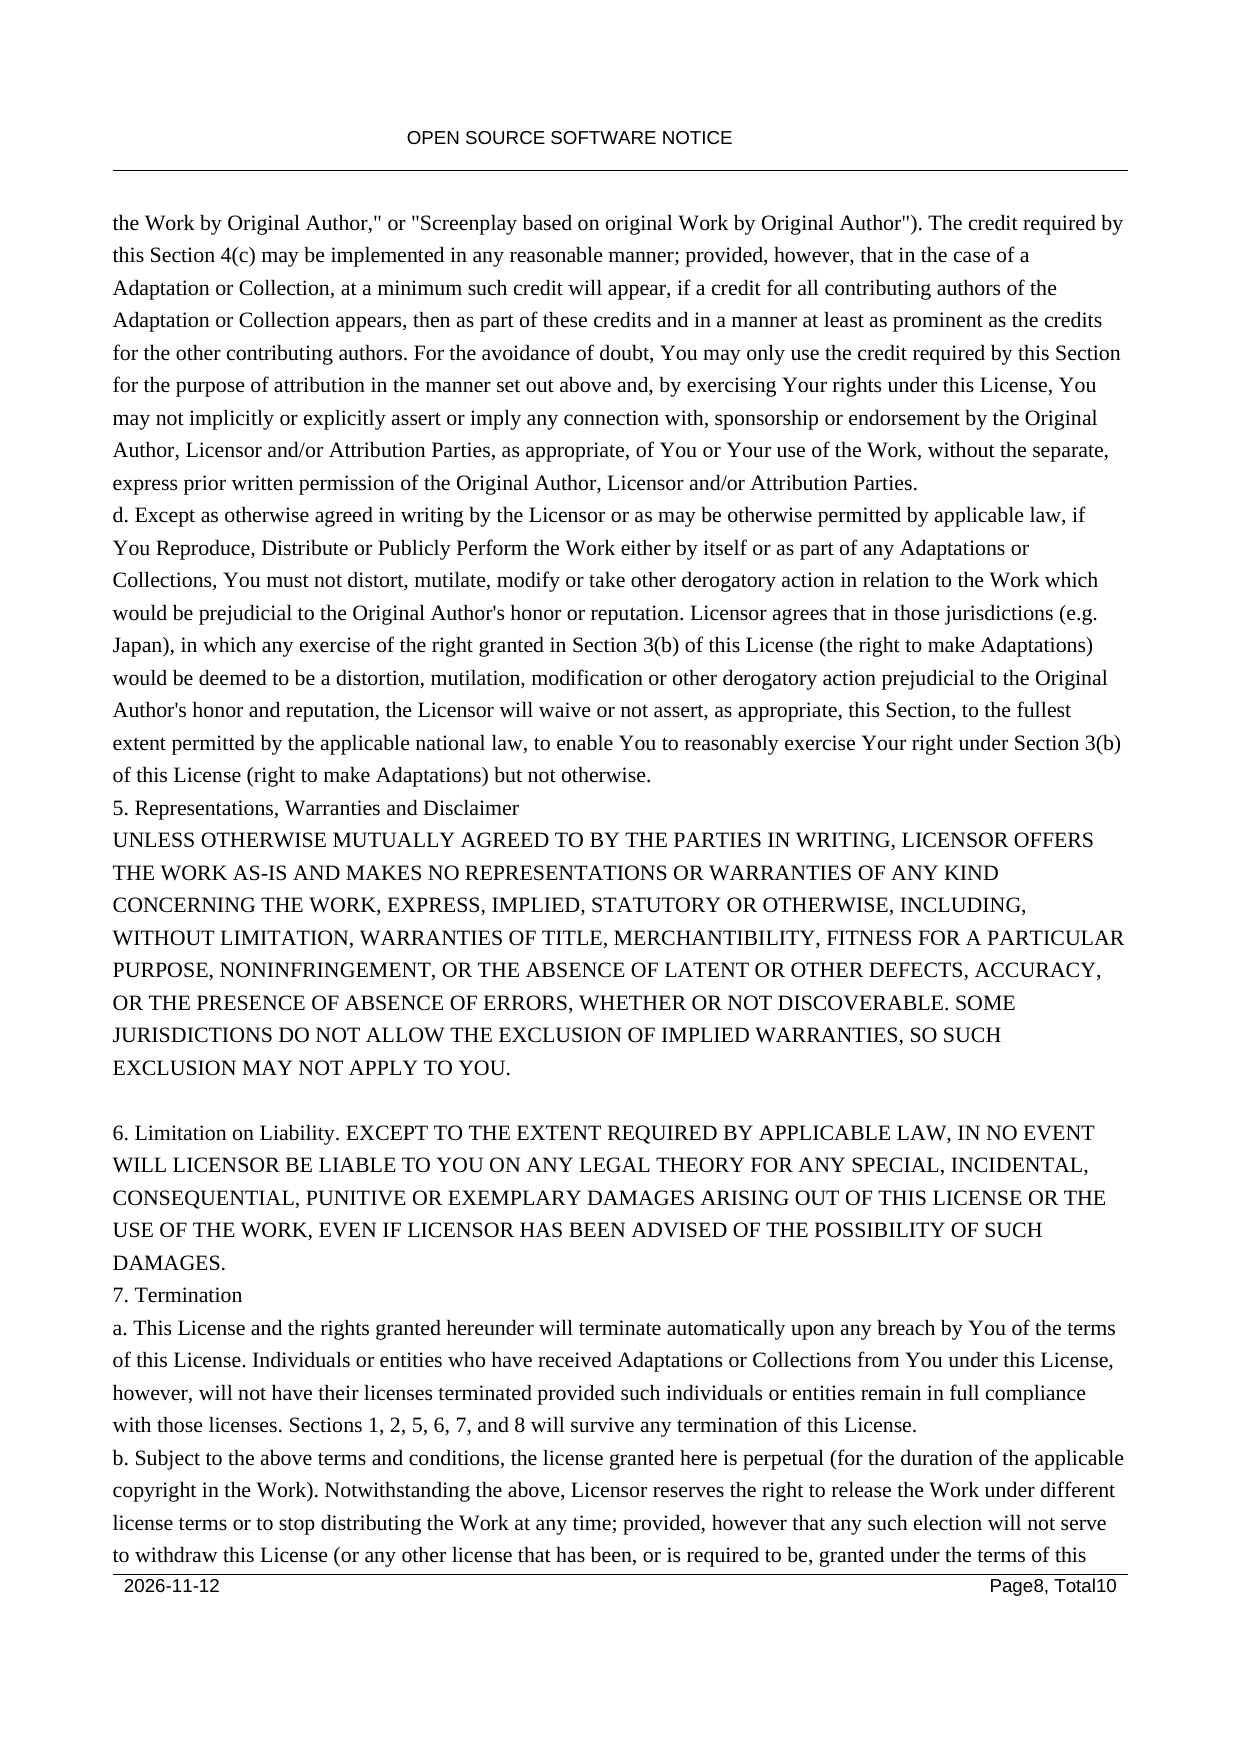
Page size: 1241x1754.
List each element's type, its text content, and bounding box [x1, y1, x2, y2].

text 7. Termination [112, 1279, 1128, 1311]
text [112, 1441, 1128, 1571]
text 6. Limitation on Liability. EXCEPT TO THE EXTENT REQUIRED BY APPLICABLE LAW, IN NO EVENT WILL LICENSOR BE LIABLE TO YOU ON ANY LEGAL THEORY FOR ANY SPECIAL, INCIDENTAL, CONSEQUENTIAL, PUNITIVE OR EXEMPLARY DAMAGES ARISING OUT OF THIS LICENSE OR THE USE OF THE WORK, EVEN IF LICENSOR HAS BEEN ADVISED OF THE POSSIBILITY OF SUCH DAMAGES. [112, 1116, 1128, 1279]
text a. This License and the rights granted hereunder will terminate automatically upon any breach by You of the terms of this License. Individuals or entities who have received Adaptations or Collections from You under this License, however, will not have their licenses terminated provided such individuals or entities remain in full compliance with those licenses. Sections 1, 2, 5, 6, 7, and 8 will survive any termination of this License. [112, 1311, 1128, 1441]
text 5. Representations, Warranties and Disclaimer [112, 791, 1128, 824]
text d. Except as otherwise agreed in writing by the Licensor or as may be otherwise permitted by applicable law, if You Reproduce, Distribute or Publicly Perform the Work either by itself or as part of any Adaptations or Collections, You must not distort, mutilate, modify or take other derogatory action in relation to the Work which would be prejudicial to the Original Author's honor or reputation. Licensor agrees that in those jurisdictions (e.g. Japan), in which any exercise of the right granted in Section 3(b) of this License (the right to make Adaptations) would be deemed to be a distortion, mutilation, modification or other derogatory action prejudicial to the Original Author's honor and reputation, the Licensor will waive or not assert, as appropriate, this Section, to the fullest extent permitted by the applicable national law, to enable You to reasonably exercise Your right under Section 3(b) of this License (right to make Adaptations) but not otherwise. [112, 499, 1128, 791]
text UNLESS OTHERWISE MUTUALLY AGREED TO BY THE PARTIES IN WRITING, LICENSOR OFFERS THE WORK AS-IS AND MAKES NO REPRESENTATIONS OR WARRANTIES OF ANY KIND CONCERNING THE WORK, EXPRESS, IMPLIED, STATUTORY OR OTHERWISE, INCLUDING, WITHOUT LIMITATION, WARRANTIES OF TITLE, MERCHANTIBILITY, FITNESS FOR A PARTICULAR PURPOSE, NONINFRINGEMENT, OR THE ABSENCE OF LATENT OR OTHER DEFECTS, ACCURACY, OR THE PRESENCE OF ABSENCE OF ERRORS, WHETHER OR NOT DISCOVERABLE. SOME JURISDICTIONS DO NOT ALLOW THE EXCLUSION OF IMPLIED WARRANTIES, SO SUCH EXCLUSION MAY NOT APPLY TO YOU. [112, 824, 1128, 1084]
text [112, 206, 1128, 499]
